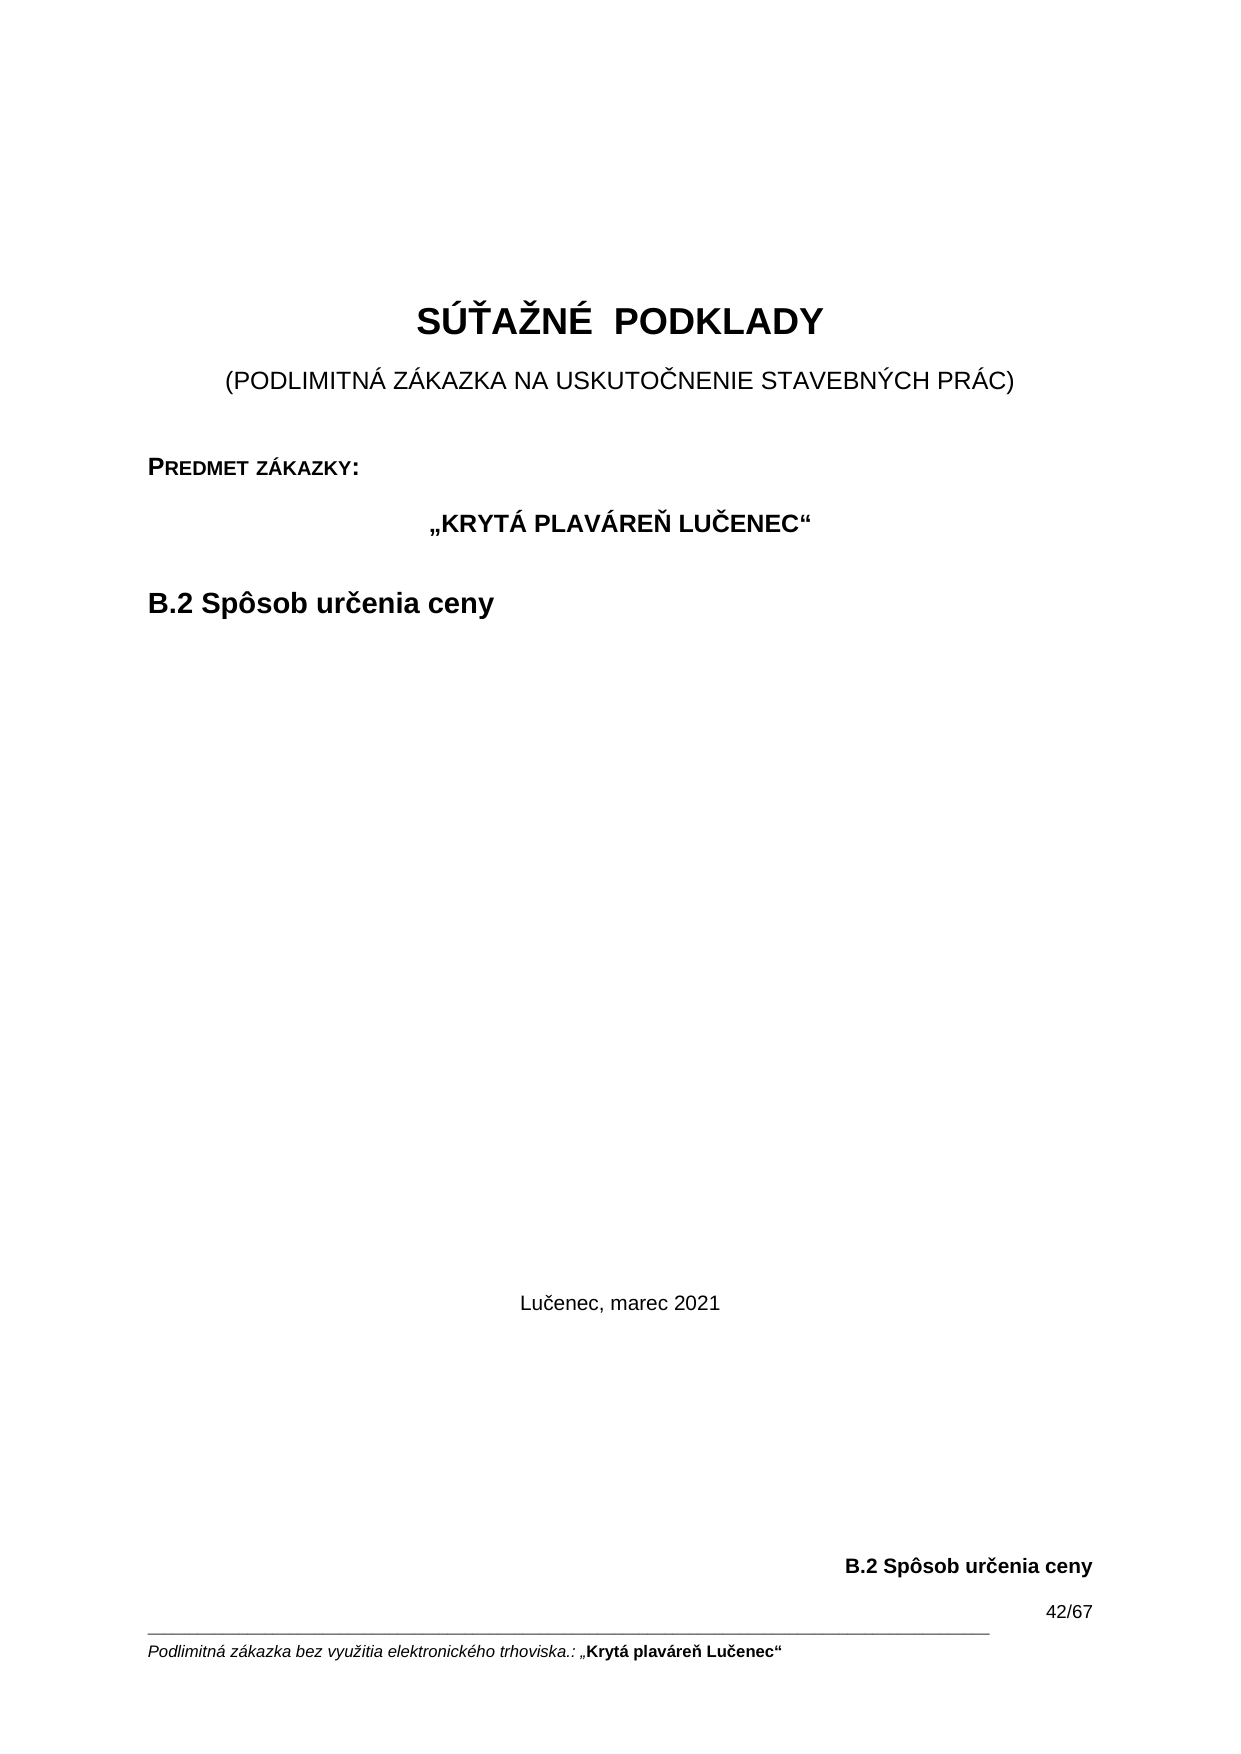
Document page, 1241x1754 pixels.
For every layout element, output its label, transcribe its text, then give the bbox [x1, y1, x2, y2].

text B.2 Spôsob určenia ceny [148, 1554, 1092, 1578]
subtitle „Krytá plaváreň Lučenec“ [148, 509, 1092, 538]
text Predmet zákazky: [148, 452, 1092, 481]
text Lučenec, marec 2021 [148, 1290, 1092, 1314]
text SÚŤAŽNÉ PODKLADY [148, 299, 1092, 342]
subtitle B.2 Spôsob určenia ceny [148, 586, 1092, 619]
text (PODLIMITNÁ ZÁKAZKA NA USKUTOČNENIE STAVEBNÝCH PRÁC) [148, 366, 1092, 395]
